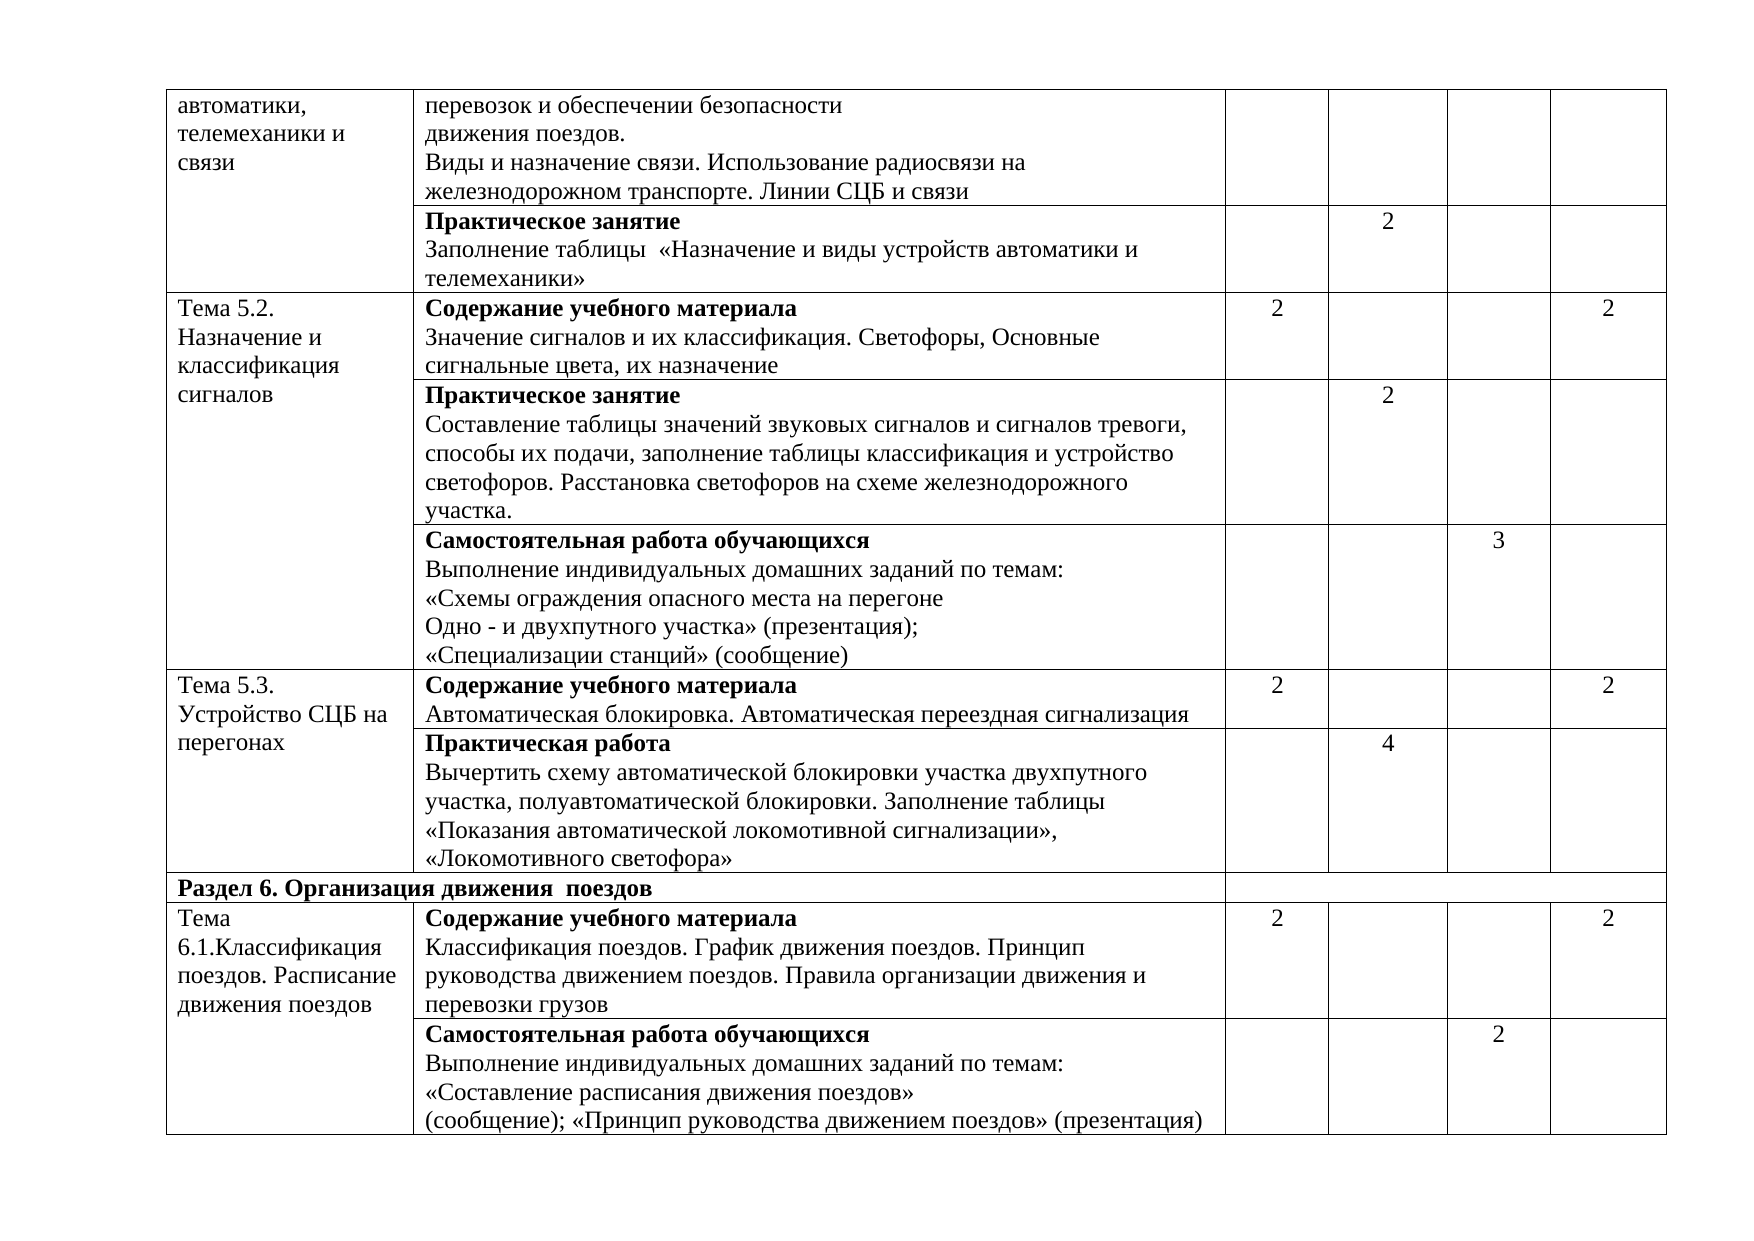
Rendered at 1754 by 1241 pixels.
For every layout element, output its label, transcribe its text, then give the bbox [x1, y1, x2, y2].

table_cell 2 [1551, 293, 1666, 379]
table_cell 2 [1226, 90, 1328, 205]
table_cell [1329, 903, 1447, 1018]
table_cell Содержание учебного материала Классификация поездов. График движения поездов. Принцип руководства движением поездов. Правила организации движения и перевозки грузов [414, 903, 1225, 1018]
table_cell Практическое занятие Cоставление таблицы значений звуковых сигналов и сигналов тревоги, способы их подачи, заполнение таблицы классификация и устройство светофоров. Расстановка светофоров на схеме железнодорожного участка. [414, 380, 1225, 524]
table_cell [1226, 525, 1328, 669]
table_cell Содержание учебного материала Значение сигналов и их классификация. Светофоры, Основные сигнальные цвета, их назначение [414, 293, 1225, 379]
table_cell [1551, 206, 1666, 292]
table_cell [1448, 670, 1550, 727]
table_cell 2 [1551, 670, 1666, 727]
table_cell 2 [1329, 206, 1447, 292]
table_cell [1551, 1019, 1666, 1134]
table_cell [1551, 729, 1666, 872]
table_cell 2 [1329, 380, 1447, 524]
table_cell Практическая работа Вычертить схему автоматической блокировки участка двухпутного участка, полуавтоматической блокировки. Заполнение таблицы «Показания автоматической локомотивной сигнализации», «Локомотивного светофора» [414, 729, 1225, 872]
table_cell 2 [1551, 903, 1666, 1018]
table_cell Раздел 6. Организация движения поездов [167, 873, 1225, 902]
table_cell 2 [1226, 903, 1328, 1018]
table_cell Тема 5.2. Назначение и классификация сигналов [167, 293, 413, 669]
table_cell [167, 90, 413, 292]
table_cell Содержание учебного материала Автоматическая блокировка. Автоматическая переездная сигнализация [414, 670, 1225, 727]
table_cell Тема 6.1.Классификация поездов. Расписание движения поездов [167, 903, 413, 1134]
table_cell [1329, 1019, 1447, 1134]
table_cell [1226, 873, 1666, 902]
table_cell 3 [1448, 525, 1550, 669]
table_cell Самостоятельная работа обучающихся Выполнение индивидуальных домашних заданий по темам: «Схемы ограждения опасного места на перегоне Одно - и двухпутного участка» (презентация); «Специализации станций» (сообщение) [414, 525, 1225, 669]
table_cell [1448, 293, 1550, 379]
table_cell Практическое занятие Заполнение таблицы «Назначение и виды устройств автоматики и телемеханики» [414, 206, 1225, 292]
table_cell Тема 5.3. Устройство СЦБ на перегонах [167, 670, 413, 872]
table_cell [1448, 380, 1550, 524]
table_cell [1551, 90, 1666, 205]
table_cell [414, 90, 1225, 205]
table_cell 2 [1226, 670, 1328, 727]
table_cell [1329, 670, 1447, 727]
table_cell [1226, 729, 1328, 872]
table_cell [1448, 90, 1550, 205]
table_cell [1226, 1019, 1328, 1134]
table_cell 4 [1329, 729, 1447, 872]
table_cell [1226, 380, 1328, 524]
table_cell [1551, 525, 1666, 669]
table_cell 2 [1448, 1019, 1550, 1134]
table_cell Самостоятельная работа обучающихся Выполнение индивидуальных домашних заданий по темам: «Составление расписания движения поездов» (сообщение); «Принцип руководства движением поездов» (презентация) [414, 1019, 1225, 1134]
table_cell [1448, 206, 1550, 292]
table_cell [1448, 903, 1550, 1018]
table_cell [1329, 525, 1447, 669]
table_cell [1329, 293, 1447, 379]
table_cell [1226, 206, 1328, 292]
table_cell 2 [1226, 293, 1328, 379]
table_cell [1448, 729, 1550, 872]
table_cell [1551, 380, 1666, 524]
table_cell [1329, 90, 1447, 205]
